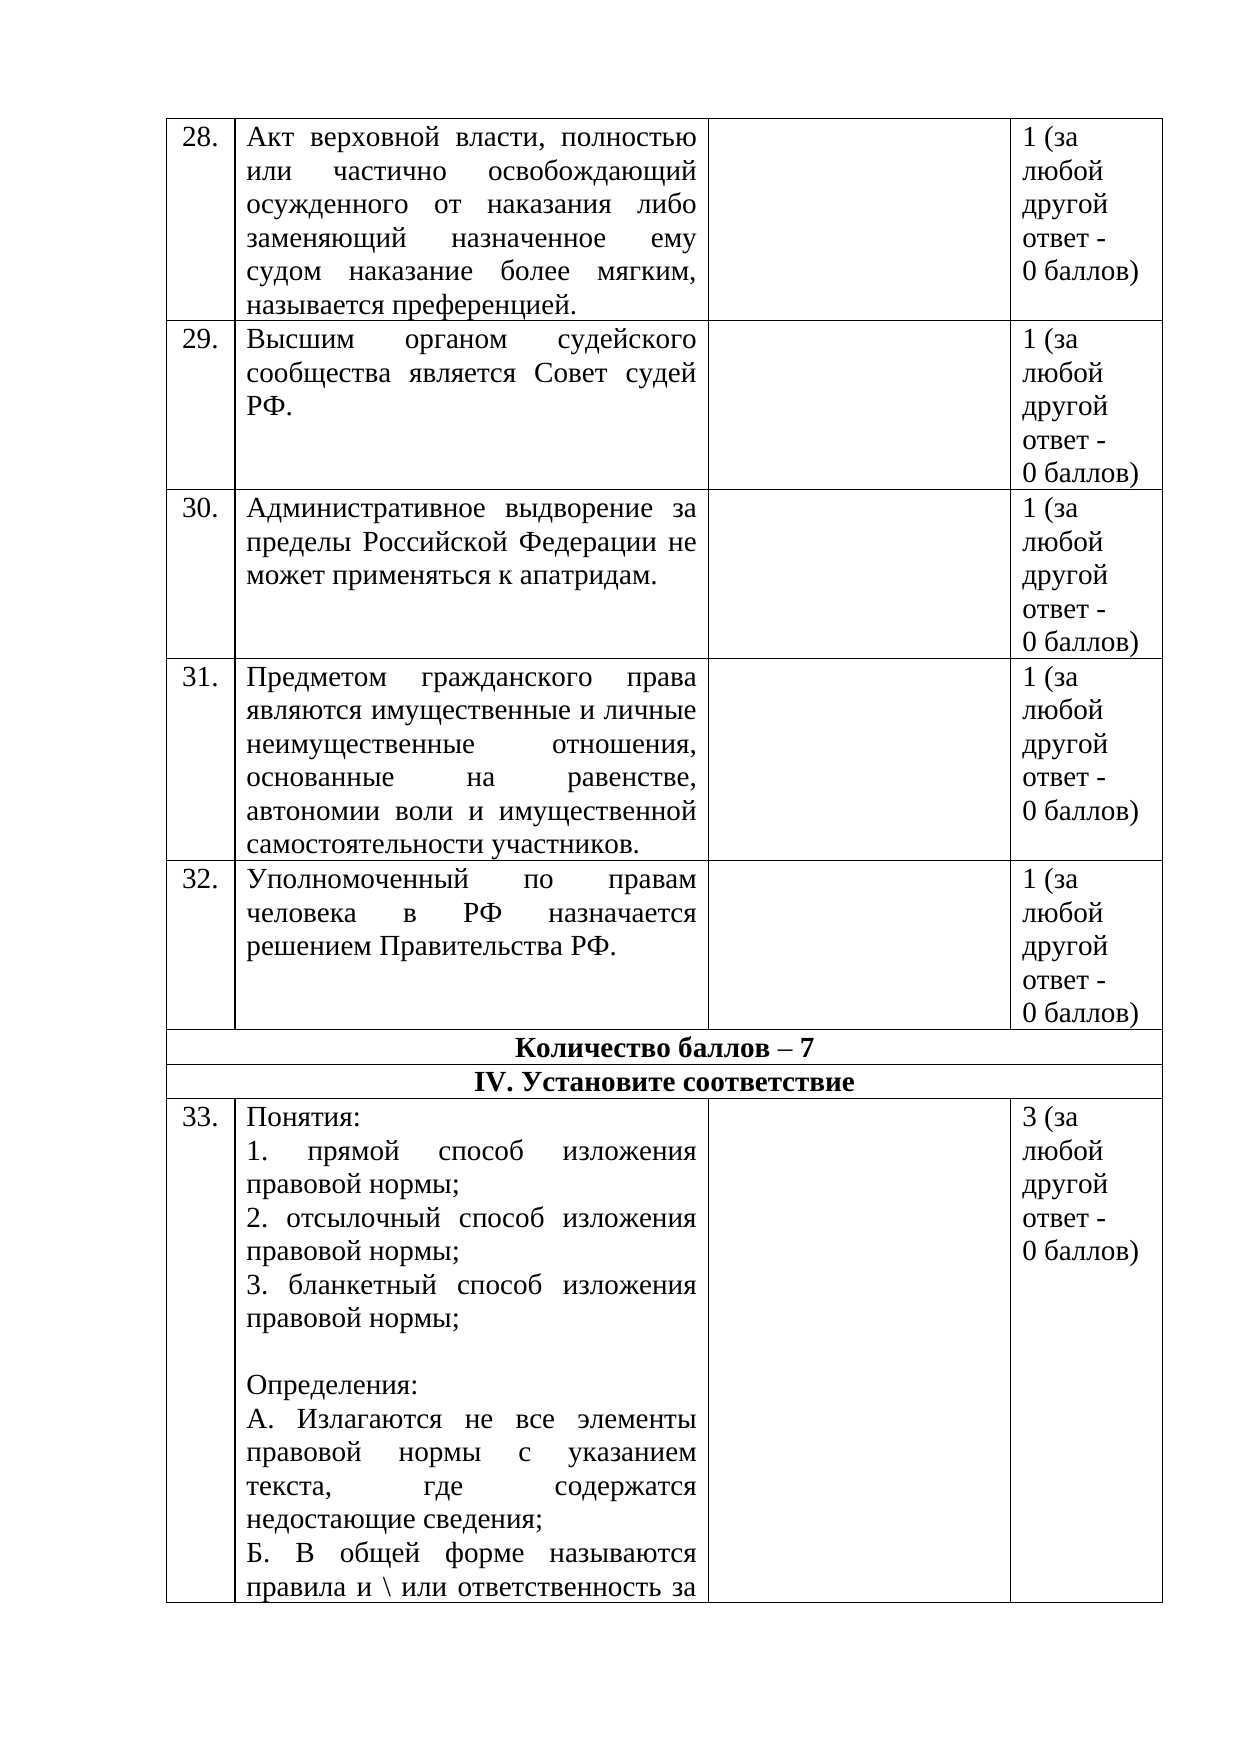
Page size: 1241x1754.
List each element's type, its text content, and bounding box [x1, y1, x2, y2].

table_cell [709, 659, 1010, 860]
table_cell [167, 490, 234, 658]
table_cell Акт верховной власти, полностью или частично освобождающий осужденного от наказания либо заменяющий назначенное ему судом наказание более мягким, называется преференцией. [236, 119, 708, 320]
table_cell [167, 119, 234, 320]
table_cell [167, 861, 234, 1029]
table_cell 1 (за любой другой ответ - 0 баллов) [1011, 861, 1162, 1029]
table_cell [167, 321, 234, 489]
table_cell [709, 119, 1010, 320]
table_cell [1011, 119, 1162, 320]
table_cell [1011, 1099, 1162, 1602]
table_cell [709, 1099, 1010, 1602]
table_cell 1 (за любой другой ответ - 0 баллов) [1011, 659, 1162, 860]
table_cell [709, 321, 1010, 489]
table_cell Предметом гражданского права являются имущественные и личные неимущественные отношения, основанные на равенстве, автономии воли и имущественной самостоятельности участников. [236, 659, 708, 860]
table_cell [709, 490, 1010, 658]
table_cell Административное выдворение за пределы Российской Федерации не может применяться к апатридам. [236, 490, 708, 658]
table_cell 1 (за любой другой ответ - 0 баллов) [1011, 321, 1162, 489]
table_cell 1 (за любой другой ответ - 0 баллов) [1011, 490, 1162, 658]
table_cell [167, 1099, 234, 1602]
table_cell IV. Установите соответствие [167, 1065, 1162, 1098]
table_cell Уполномоченный по правам человека в РФ назначается решением Правительства РФ. [236, 861, 708, 1029]
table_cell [236, 1099, 708, 1602]
table_cell [709, 861, 1010, 1029]
table_cell Высшим органом судейского сообщества является Совет судей РФ. [236, 321, 708, 489]
table_cell Количество баллов – 7 [167, 1030, 1162, 1063]
table_cell [167, 659, 234, 860]
